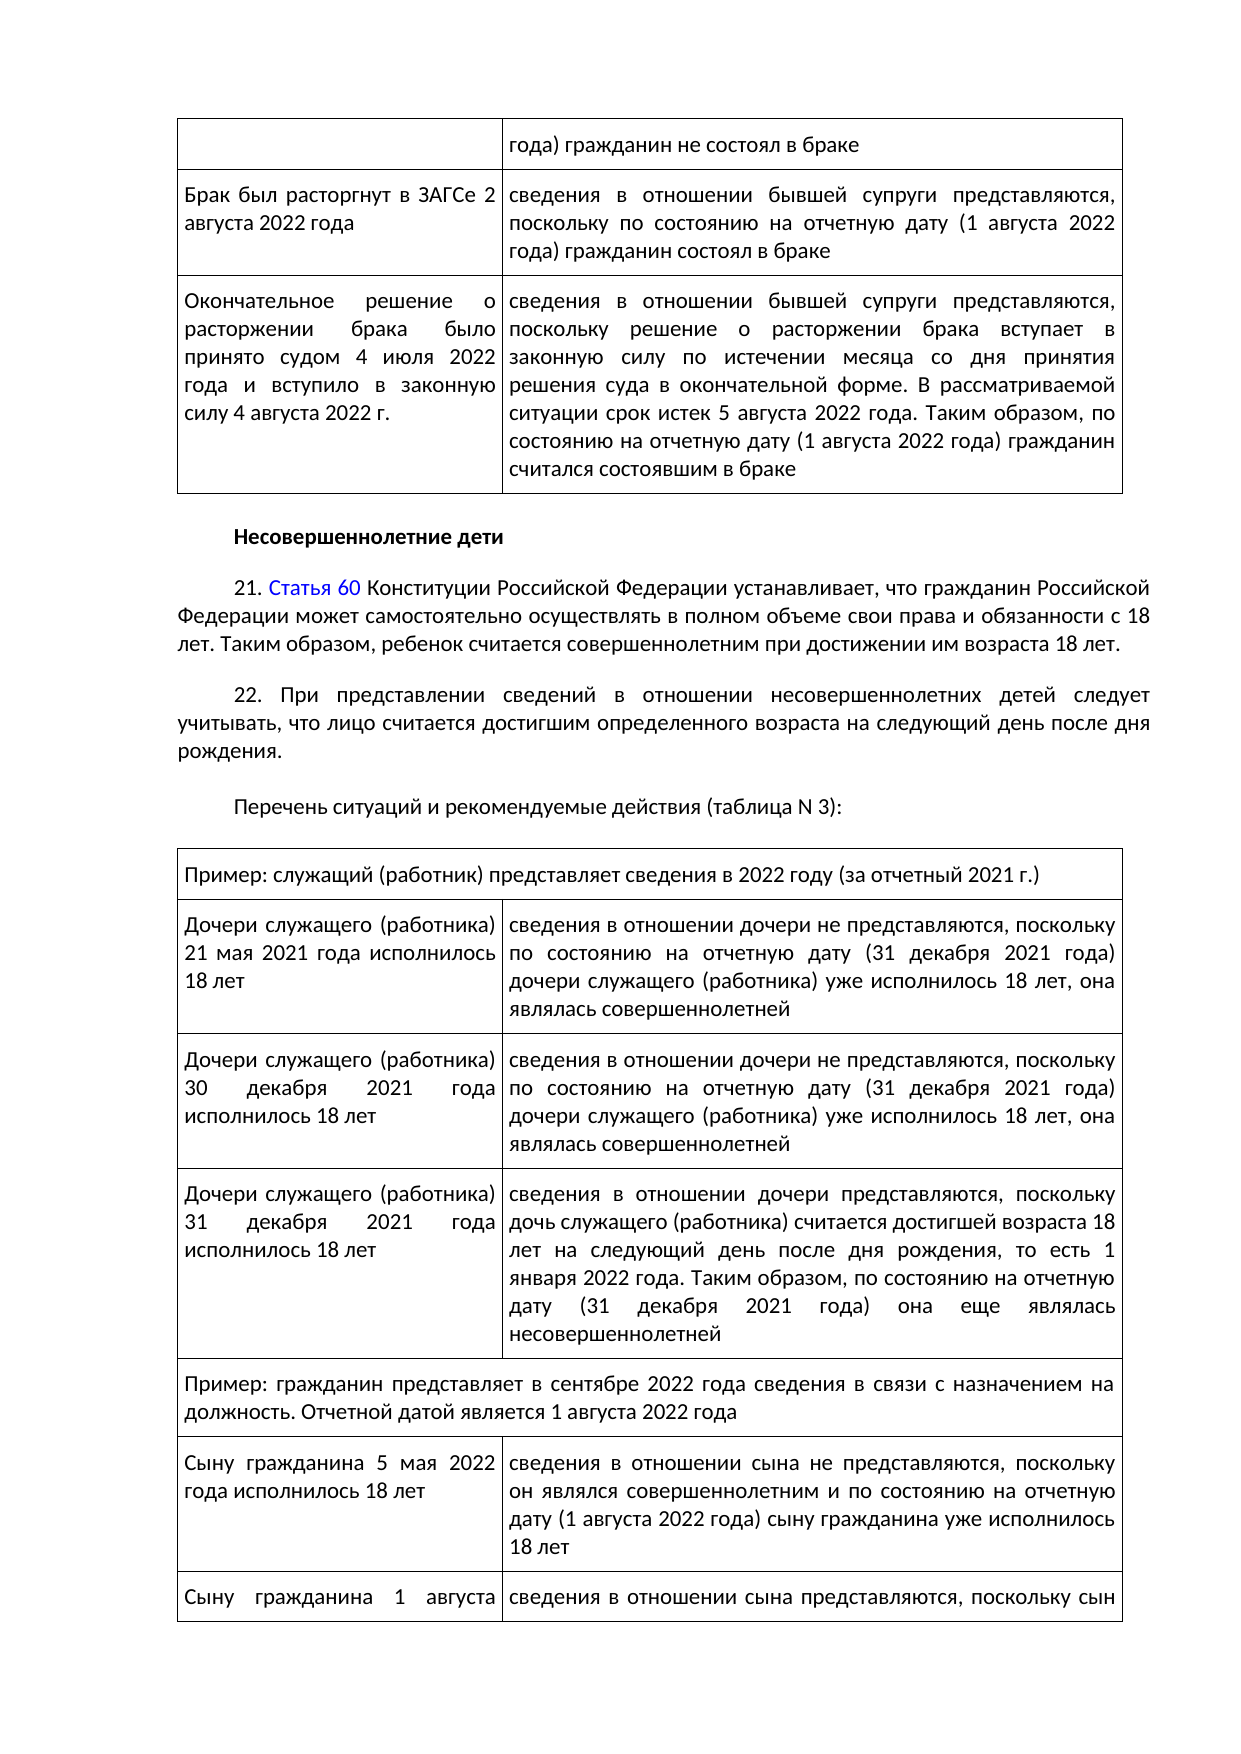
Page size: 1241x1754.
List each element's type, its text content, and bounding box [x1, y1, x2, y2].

table_cell Дочери служащего (работника) 30 декабря 2021 года исполнилось 18 лет [178, 1034, 502, 1167]
table_cell сведения в отношении дочери не представляются, поскольку по состоянию на отчетную дату (31 декабря 2021 года) дочери служащего (работника) уже исполнилось 18 лет, она являлась совершеннолетней [503, 900, 1122, 1033]
table_cell Дочери служащего (работника) 21 мая 2021 года исполнилось 18 лет [178, 900, 502, 1033]
title Несовершеннолетние дети [177, 522, 1152, 550]
table_cell Сыну гражданина 5 мая 2022 года исполнилось 18 лет [178, 1437, 502, 1571]
text Перечень ситуаций и рекомендуемые действия (таблица N 3): [177, 792, 1152, 820]
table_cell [178, 1572, 502, 1621]
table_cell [503, 119, 1122, 168]
table_cell Брак был расторгнут в ЗАГСе 2 августа 2022 года [178, 170, 502, 275]
table_cell сведения в отношении бывшей супруги представляются, поскольку решение о расторжении брака вступает в законную силу по истечении месяца со дня принятия решения суда в окончательной форме. В рассматриваемой ситуации срок истек 5 августа 2022 года. Таким образом, по состоянию на отчетную дату (1 августа 2022 года) гражданин считался состоявшим в браке [503, 276, 1122, 493]
text 21. Статья 60 Конституции Российской Федерации устанавливает, что гражданин Российской Федерации может самостоятельно осуществлять в полном объеме свои права и обязанности с 18 лет. Таким образом, ребенок считается совершеннолетним при достижении им возраста 18 лет. [177, 573, 1152, 657]
table_cell сведения в отношении сына не представляются, поскольку он являлся совершеннолетним и по состоянию на отчетную дату (1 августа 2022 года) сыну гражданина уже исполнилось 18 лет [503, 1437, 1122, 1571]
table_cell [178, 119, 502, 168]
table_cell сведения в отношении бывшей супруги представляются, поскольку по состоянию на отчетную дату (1 августа 2022 года) гражданин состоял в браке [503, 170, 1122, 275]
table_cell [503, 1572, 1122, 1621]
text 22. При представлении сведений в отношении несовершеннолетних детей следует учитывать, что лицо считается достигшим определенного возраста на следующий день после дня рождения. [177, 680, 1152, 764]
table_cell Окончательное решение о расторжении брака было принято судом 4 июля 2022 года и вступило в законную силу 4 августа 2022 г. [178, 276, 502, 493]
table_cell сведения в отношении дочери представляются, поскольку дочь служащего (работника) считается достигшей возраста 18 лет на следующий день после дня рождения, то есть 1 января 2022 года. Таким образом, по состоянию на отчетную дату (31 декабря 2021 года) она еще являлась несовершеннолетней [503, 1169, 1122, 1358]
table_cell сведения в отношении дочери не представляются, поскольку по состоянию на отчетную дату (31 декабря 2021 года) дочери служащего (работника) уже исполнилось 18 лет, она являлась совершеннолетней [503, 1034, 1122, 1167]
table_cell Пример: гражданин представляет в сентябре 2022 года сведения в связи с назначением на должность. Отчетной датой является 1 августа 2022 года [178, 1359, 1122, 1436]
table_cell Дочери служащего (работника) 31 декабря 2021 года исполнилось 18 лет [178, 1169, 502, 1358]
table_header Пример: служащий (работник) представляет сведения в 2022 году (за отчетный 2021 г.) [178, 849, 1122, 899]
